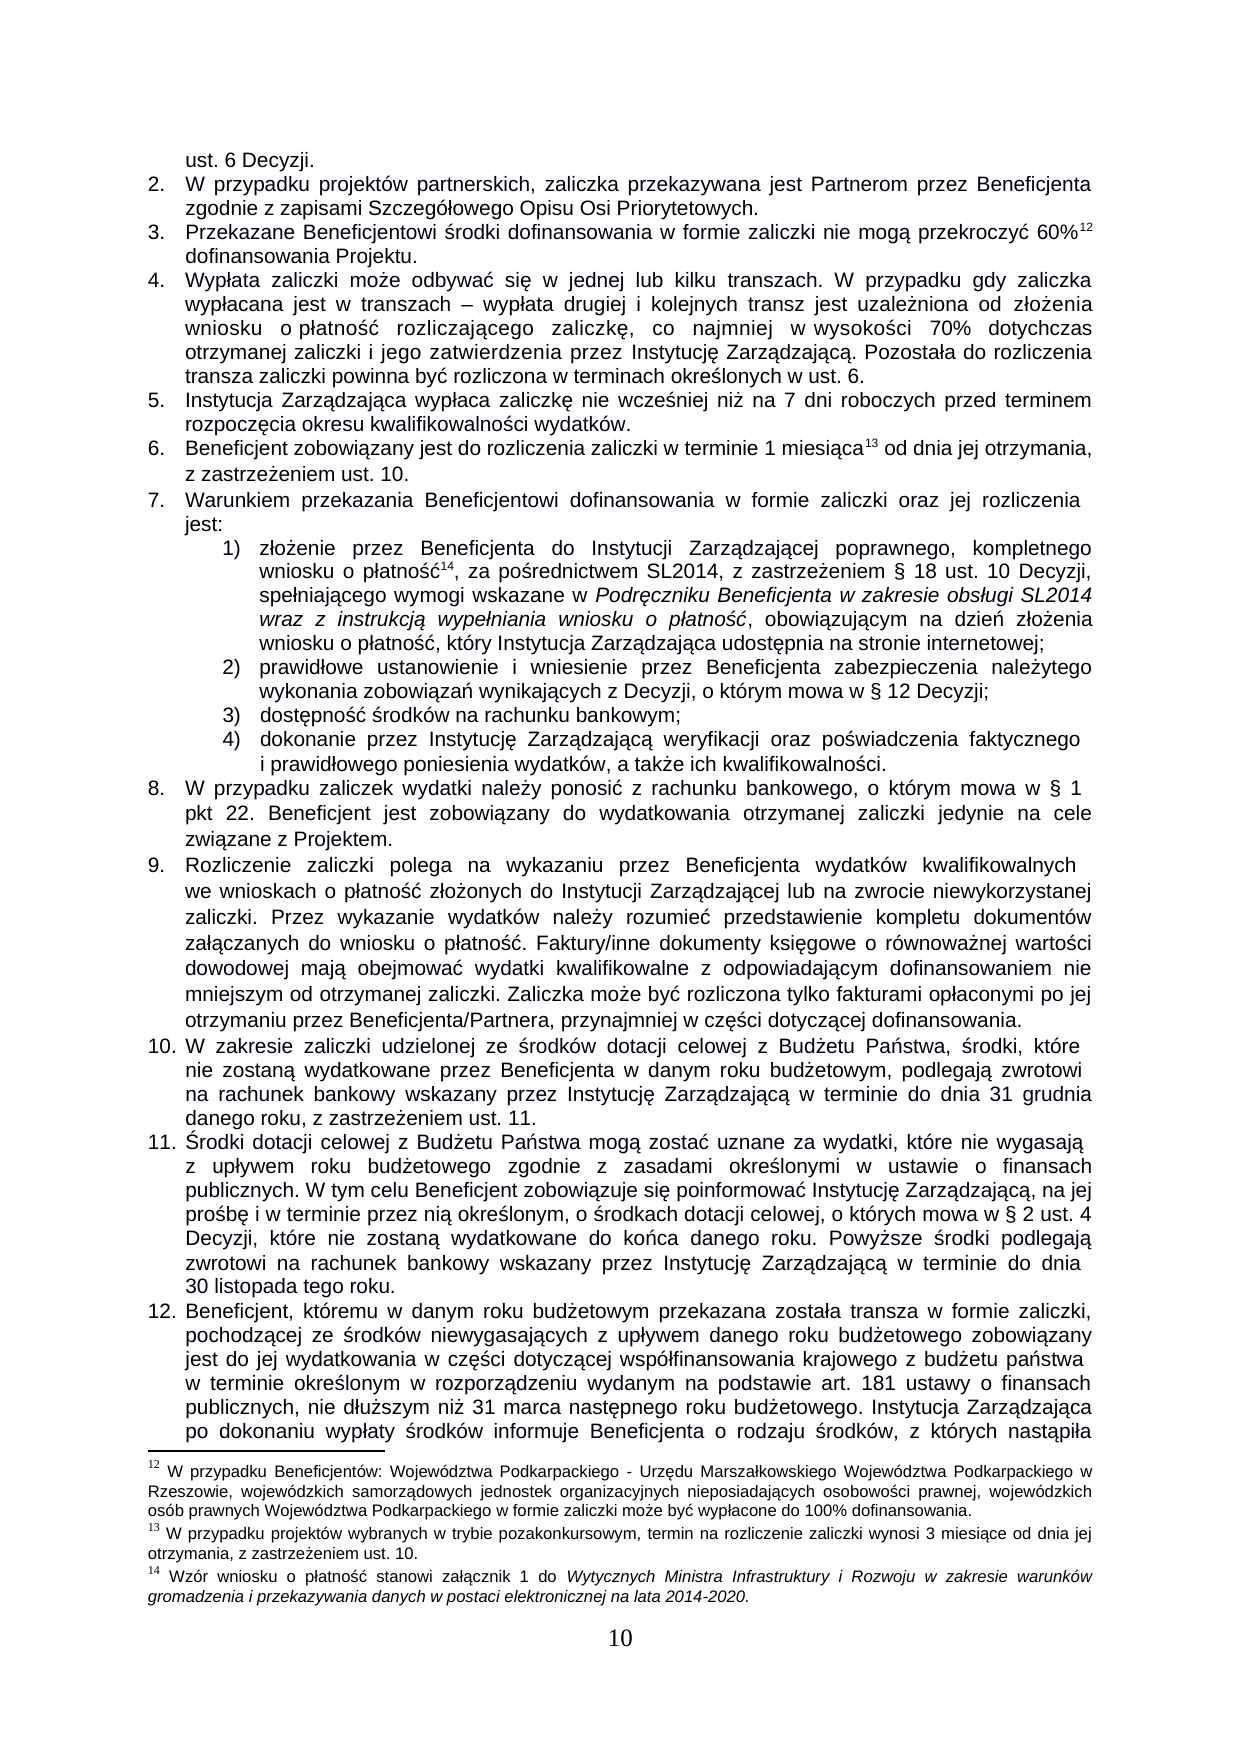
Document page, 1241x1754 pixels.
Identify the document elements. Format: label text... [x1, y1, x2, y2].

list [148, 1298, 1093, 1443]
list dostępność środków na rachunku bankowym; [222, 703, 1093, 727]
list prawidłowe ustanowienie i wniesienie przez Beneficjenta zabezpieczenia należytego wykonania zobowiązań wynikających z Decyzji, o którym mowa w § 12 Decyzji; [222, 655, 1093, 703]
list Przekazane Beneficjentowi środki dofinansowania w formie zaliczki nie mogą przekroczyć 60% dofinansowania Projektu. [148, 220, 1093, 268]
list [148, 148, 1093, 172]
list Instytucja Zarządzająca wypłaca zaliczkę nie wcześniej niż na 7 dni roboczych przed terminem rozpoczęcia okresu kwalifikowalności wydatków. [148, 388, 1093, 436]
list złożenie przez Beneficjenta do Instytucji Zarządzającej poprawnego, kompletnego wniosku o płatność, za pośrednictwem SL2014, z zastrzeżeniem § 18 ust. 10 Decyzji, spełniającego wymogi wskazane w Podręczniku Beneficjenta w zakresie obsługi SL2014 wraz z instrukcją wypełniania wniosku o płatność, obowiązującym na dzień złożenia wniosku o płatność, który Instytucja Zarządzająca udostępnia na stronie internetowej; [222, 535, 1093, 655]
list Środki dotacji celowej z Budżetu Państwa mogą zostać uznane za wydatki, które nie wygasają z upływem roku budżetowego zgodnie z zasadami określonymi w ustawie o finansach publicznych. W tym celu Beneficjent zobowiązuje się poinformować Instytucję Zarządzającą, na jej prośbę i w terminie przez nią określonym, o środkach dotacji celowej, o których mowa w § 2 ust. 4 Decyzji, które nie zostaną wydatkowane do końca danego roku. Powyższe środki podlegają zwrotowi na rachunek bankowy wskazany przez Instytucję Zarządzającą w terminie do dnia 30 listopada tego roku. [148, 1130, 1093, 1298]
list W przypadku projektów partnerskich, zaliczka przekazywana jest Partnerom przez Beneficjenta zgodnie z zapisami Szczegółowego Opisu Osi Priorytetowych. [148, 172, 1093, 220]
list Beneficjent zobowiązany jest do rozliczenia zaliczki w terminie 1 miesiąca od dnia jej otrzymania, z zastrzeżeniem ust. 10. [148, 436, 1093, 485]
list W przypadku zaliczek wydatki należy ponosić z rachunku bankowego, o którym mowa w § 1 pkt 22. Beneficjent jest zobowiązany do wydatkowania otrzymanej zaliczki jedynie na cele związane z Projektem. [148, 775, 1093, 851]
list dokonanie przez Instytucję Zarządzającą weryfikacji oraz poświadczenia faktycznego i prawidłowego poniesienia wydatków, a także ich kwalifikowalności. [222, 727, 1093, 775]
list Warunkiem przekazania Beneficjentowi dofinansowania w formie zaliczki oraz jej rozliczenia jest: [148, 487, 1093, 535]
list Rozliczenie zaliczki polega na wykazaniu przez Beneficjenta wydatków kwalifikowalnych we wnioskach o płatność złożonych do Instytucji Zarządzającej lub na zwrocie niewykorzystanej zaliczki. Przez wykazanie wydatków należy rozumieć przedstawienie kompletu dokumentów załączanych do wniosku o płatność. Faktury/inne dokumenty księgowe o równoważnej wartości dowodowej mają obejmować wydatki kwalifikowalne z odpowiadającym dofinansowaniem nie mniejszym od otrzymanej zaliczki. Zaliczka może być rozliczona tylko fakturami opłaconymi po jej otrzymaniu przez Beneficjenta/Partnera, przynajmniej w części dotyczącej dofinansowania. [148, 853, 1093, 1032]
list Wypłata zaliczki może odbywać się w jednej lub kilku transzach. W przypadku gdy zaliczka wypłacana jest w transzach – wypłata drugiej i kolejnych transz jest uzależniona od złożenia wniosku o płatność rozliczającego zaliczkę, co najmniej w wysokości 70% dotychczas otrzymanej zaliczki i jego zatwierdzenia przez Instytucję Zarządzającą. Pozostała do rozliczenia transza zaliczki powinna być rozliczona w terminach określonych w ust. 6. [148, 268, 1093, 388]
list W zakresie zaliczki udzielonej ze środków dotacji celowej z Budżetu Państwa, środki, które nie zostaną wydatkowane przez Beneficjenta w danym roku budżetowym, podlegają zwrotowi na rachunek bankowy wskazany przez Instytucję Zarządzającą w terminie do dnia 31 grudnia danego roku, z zastrzeżeniem ust. 11. [148, 1034, 1093, 1130]
